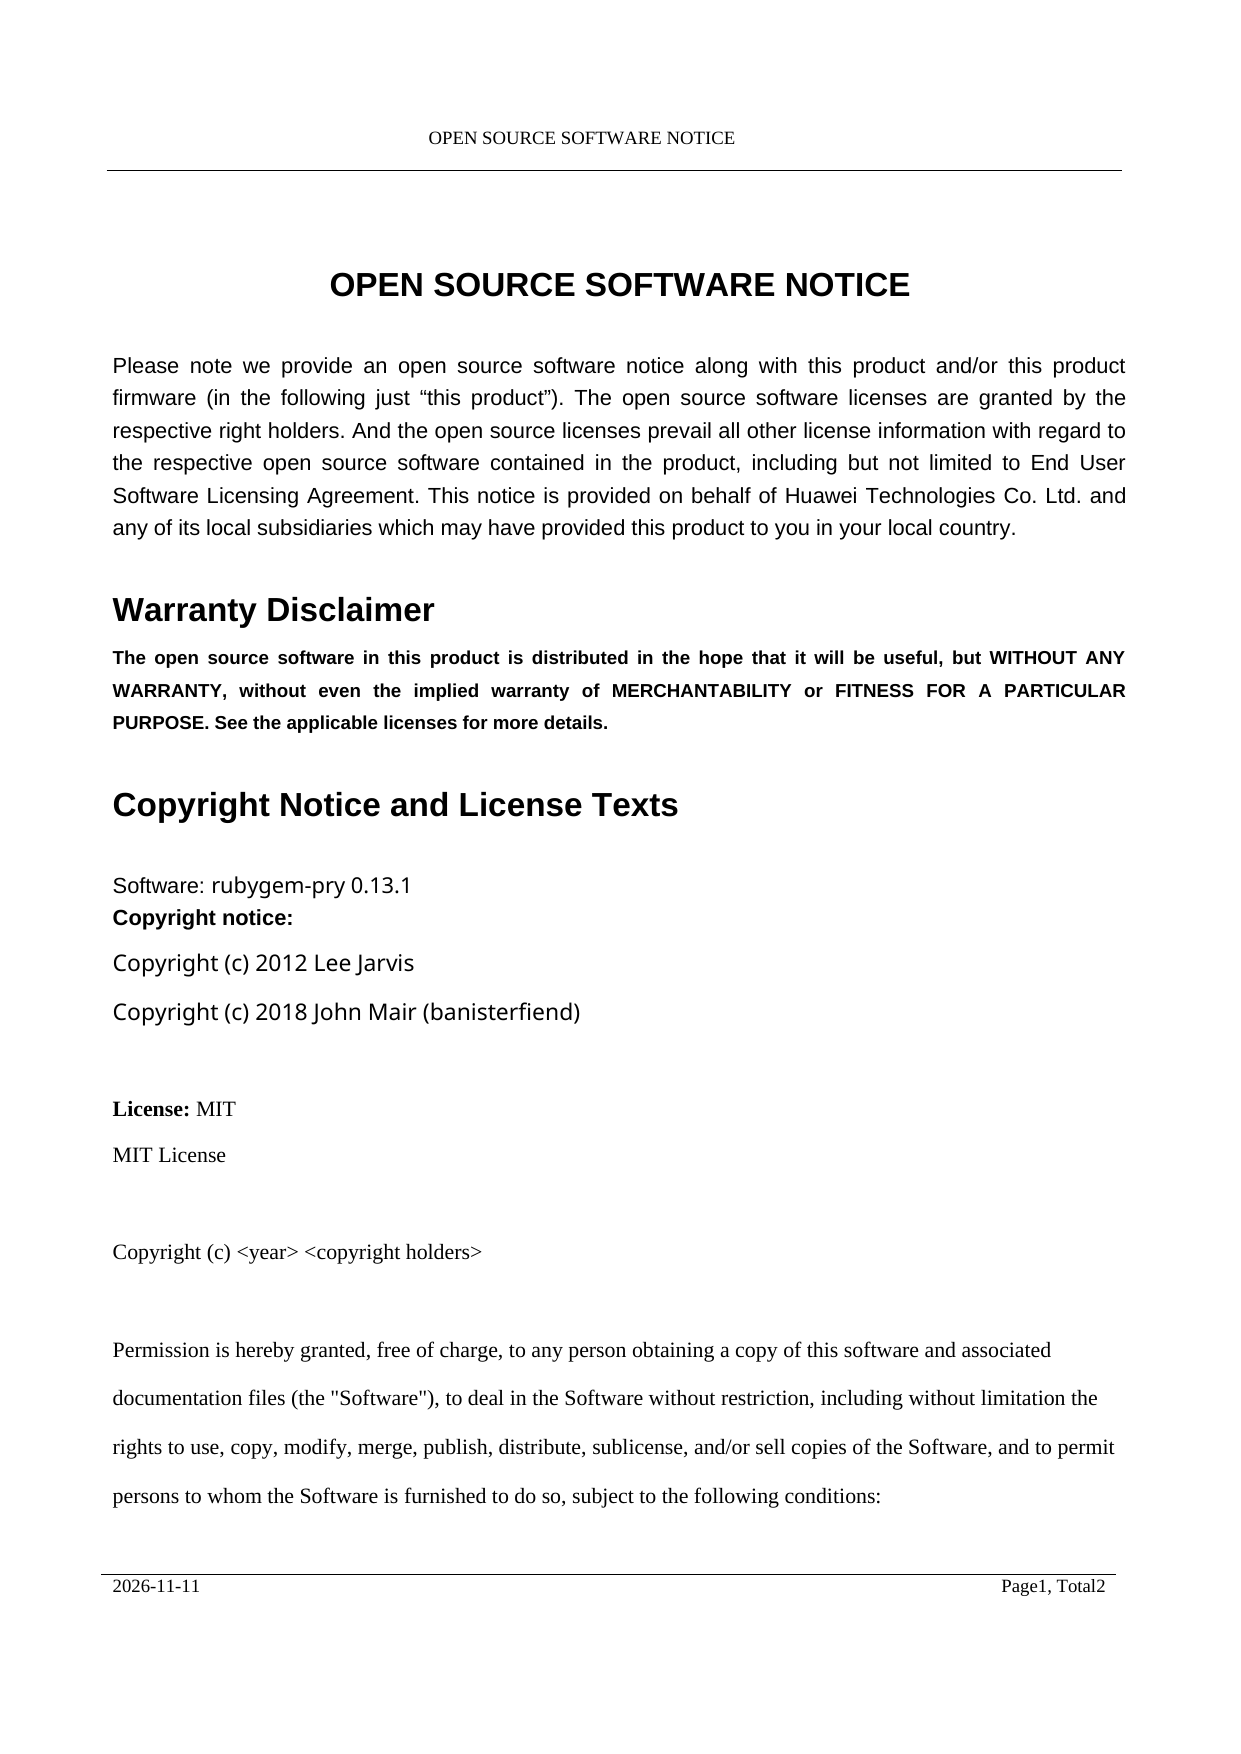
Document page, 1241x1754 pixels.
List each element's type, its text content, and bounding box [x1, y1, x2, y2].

text OPEN SOURCE SOFTWARE NOTICE [112, 251, 1128, 316]
text Copyright (c) 2012 Lee Jarvis Copyright (c) 2018 John Mair (banisterfiend) [112, 947, 1128, 1077]
text Copyright notice: [112, 901, 1128, 934]
text Copyright Notice and License Texts [112, 771, 1128, 836]
text License: MIT [112, 1093, 1128, 1125]
text The open source software in this product is distributed in the hope that it will be useful, but WITHOUT ANY WARRANTY, without even the implied warranty of MERCHANTABILITY or FITNESS FOR A PARTICULAR PURPOSE. See the applicable licenses for more details. [112, 641, 1128, 739]
text Please note we provide an open source software notice along with this product and/or this product firmware (in the following just “this product”). The open source software licenses are granted by the respective right holders. And the open source licenses prevail all other license information with regard to the respective open source software contained in the product, including but not limited to End User Software Licensing Agreement. This notice is provided on behalf of Huawei Technologies Co. Ltd. and any of its local subsidiaries which may have provided this product to you in your local country. [112, 349, 1128, 544]
text Software: rubygem-pry 0.13.1 [112, 869, 1128, 901]
text Warranty Disclaimer [112, 576, 1128, 641]
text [112, 1138, 1128, 1512]
